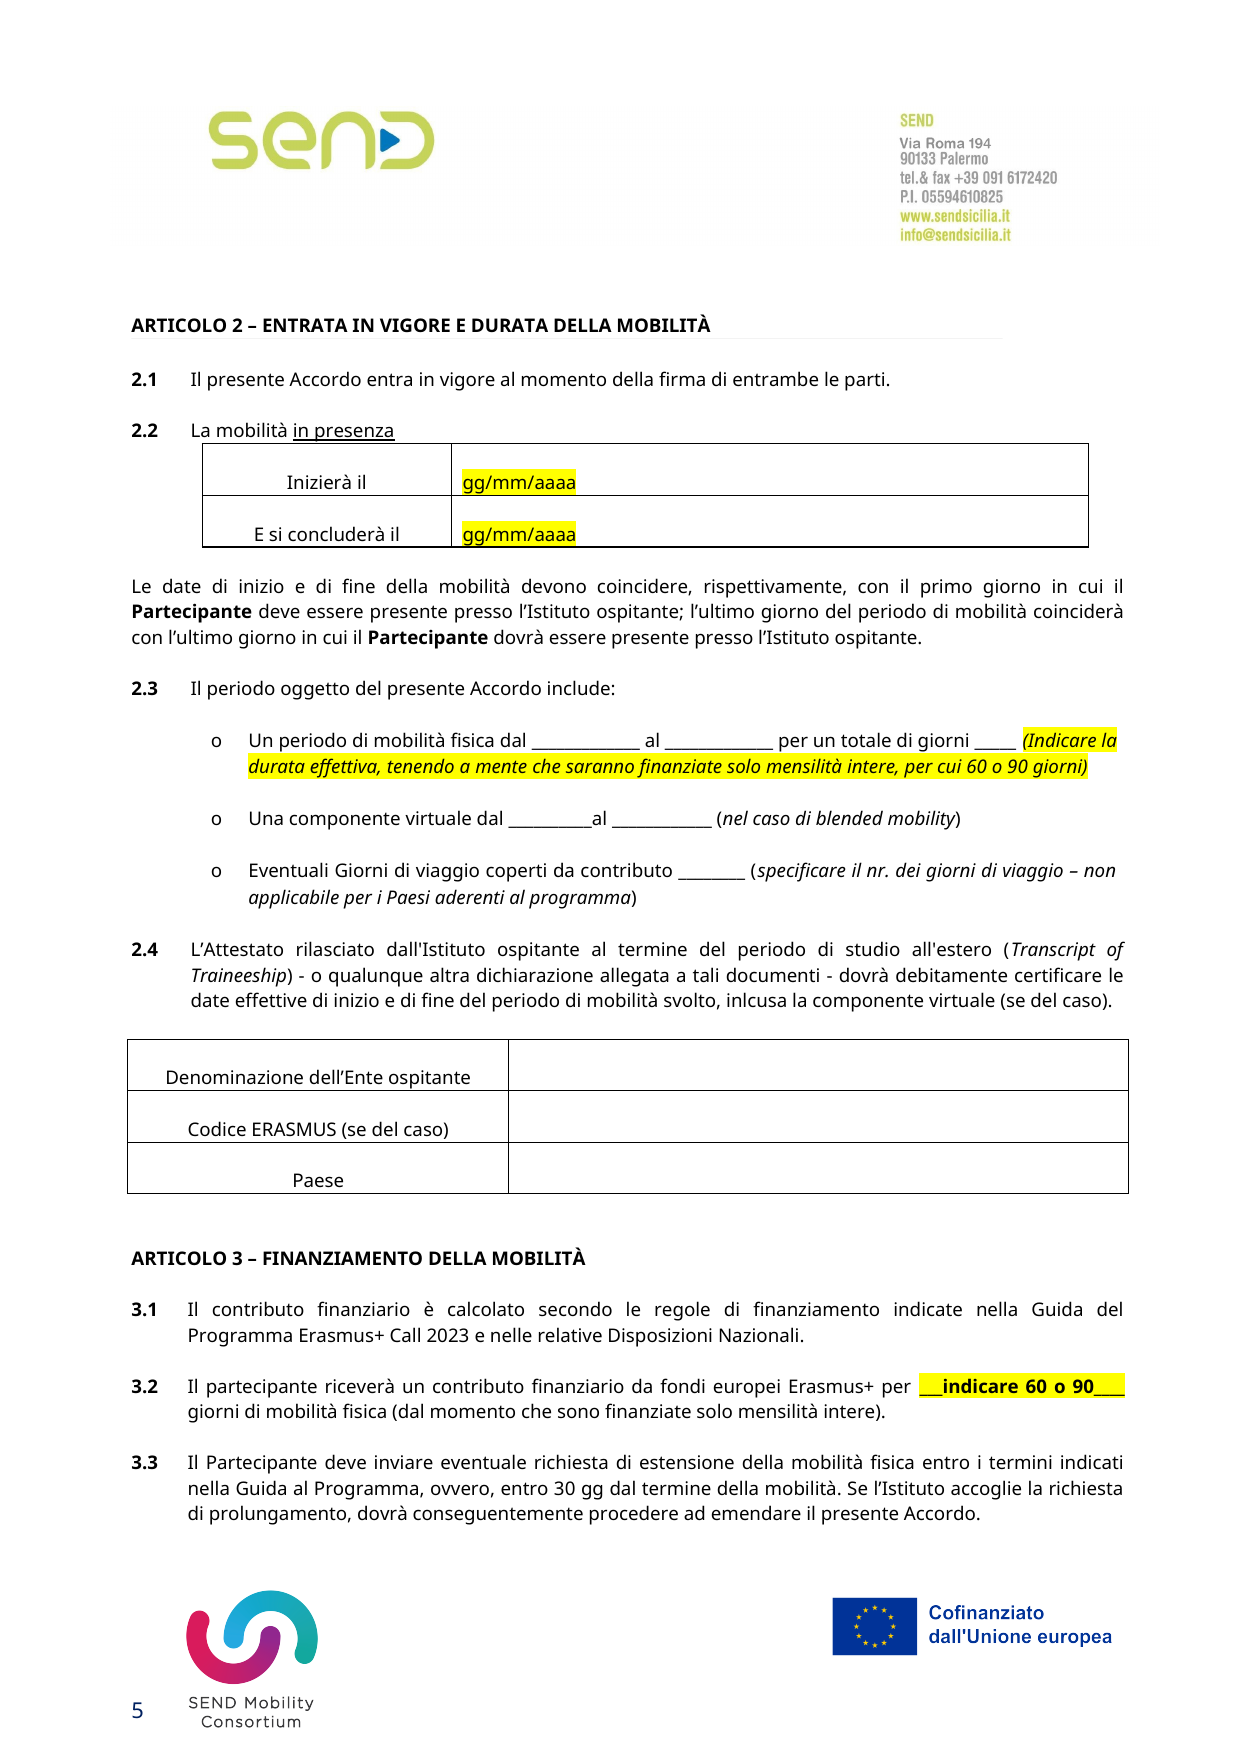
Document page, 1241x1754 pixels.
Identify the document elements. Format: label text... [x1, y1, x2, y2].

list Il partecipante riceverà un contributo finanziario da fondi europei Erasmus+ per ___indicare 60 o 90____ giorni di mobilità fisica (dal momento che sono finanziate solo mensilità intere). [131, 1373, 1125, 1424]
table_cell E si concluderà il [203, 496, 451, 546]
list Il contributo finanziario è calcolato secondo le regole di finanziamento indicate nella Guida del Programma Erasmus+ Call 2023 e nelle relative Disposizioni Nazionali. [131, 1296, 1125, 1347]
list Un periodo di mobilità fisica dal _____________ al _____________ per un totale di giorni _____ (Indicare la durata effettiva, tenendo a mente che saranno finanziate solo mensilità intere, per cui 60 o 90 giorni) [211, 727, 1119, 779]
table_cell Paese [128, 1143, 508, 1193]
table_cell [509, 1091, 1128, 1142]
table_header Inizierà il [203, 444, 451, 495]
picture [110, 106, 1161, 246]
list Il Partecipante deve inviare eventuale richiesta di estensione della mobilità fisica entro i termini indicati nella Guida al Programma, ovvero, entro 30 gg dal termine della mobilità. Se l’Istituto accoglie la richiesta di prolungamento, dovrà conseguentemente procedere ad emendare il presente Accordo. [131, 1449, 1125, 1526]
picture [828, 1594, 1124, 1660]
table_header Denominazione dell’Ente ospitante [128, 1040, 508, 1090]
table_cell Codice ERASMUS (se del caso) [128, 1091, 508, 1142]
picture [159, 1564, 345, 1754]
list Eventuali Giorni di viaggio coperti da contributo ________ (specificare il nr. dei giorni di viaggio – non applicabile per i Paesi aderenti al programma) [211, 858, 1119, 909]
text Le date di inizio e di fine della mobilità devono coincidere, rispettivamente, con il primo giorno in cui il Partecipante deve essere presente presso l’Istituto ospitante; l’ultimo giorno del periodo di mobilità coinciderà con l’ultimo giorno in cui il Partecipante dovrà essere presente presso l’Istituto ospitante. [131, 573, 1125, 649]
list Il presente Accordo entra in vigore al momento della firma di entrambe le parti. [131, 367, 1125, 392]
list La mobilità in presenza [131, 418, 1125, 443]
text ARTICOLO 3 – FINANZIAMENTO DELLA MOBILITÀ [131, 1245, 1125, 1271]
table_header [509, 1040, 1128, 1090]
list Il periodo oggetto del presente Accordo include: [131, 675, 1125, 701]
table_cell [509, 1143, 1128, 1193]
text ARTICOLO 2 – ENTRATA IN VIGORE E DURATA DELLA MOBILITÀ [131, 312, 1125, 338]
table_header gg/mm/aaaa [452, 444, 1088, 495]
table_cell gg/mm/aaaa [452, 496, 1088, 546]
list Una componente virtuale dal __________al ____________ (nel caso di blended mobility) [211, 806, 1119, 831]
list L’Attestato rilasciato dall'Istituto ospitante al termine del periodo di studio all'estero (Transcript of Traineeship) - o qualunque altra dichiarazione allegata a tali documenti - dovrà debitamente certificare le date effettive di inizio e di fine del periodo di mobilità svolto, inlcusa la componente virtuale (se del caso). [131, 937, 1125, 1013]
